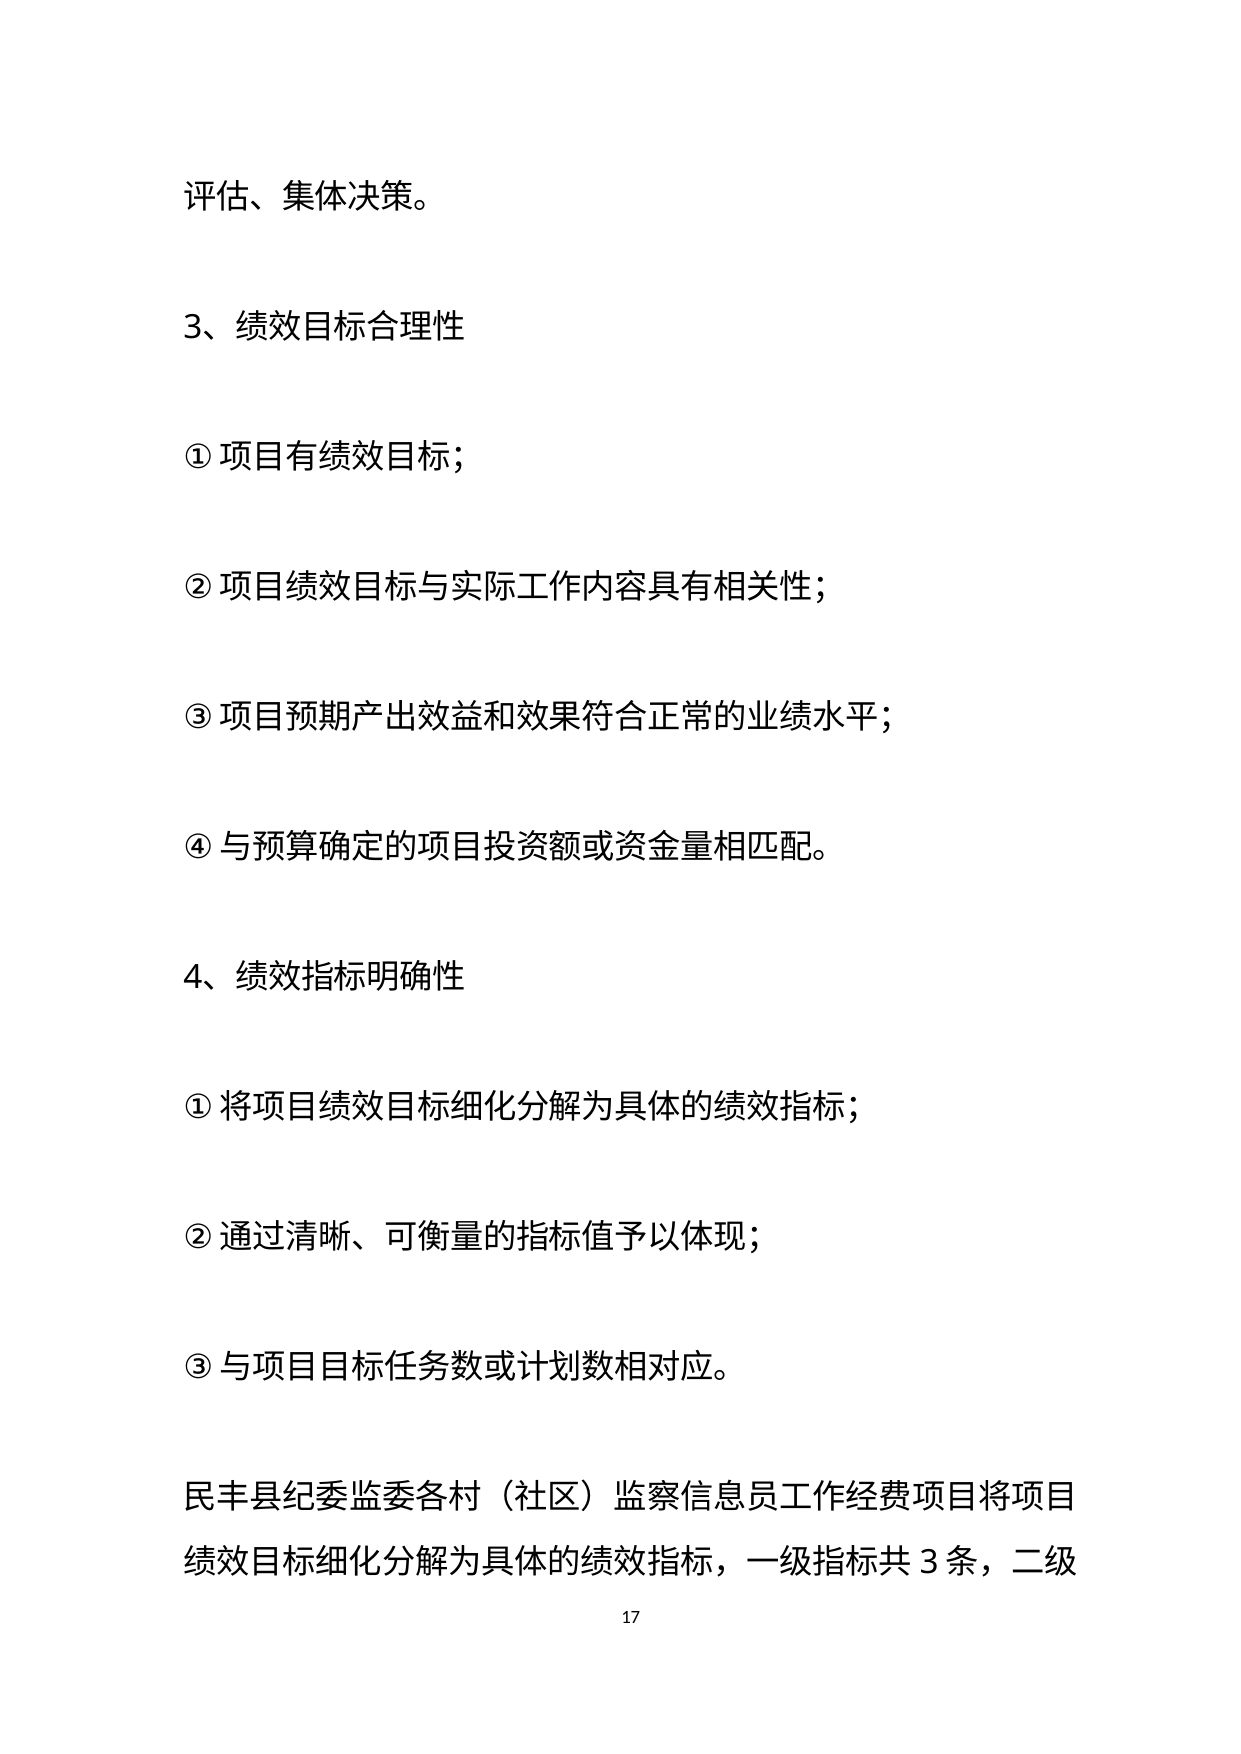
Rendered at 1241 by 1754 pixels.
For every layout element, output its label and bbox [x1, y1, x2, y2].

text [183, 162, 1078, 1592]
